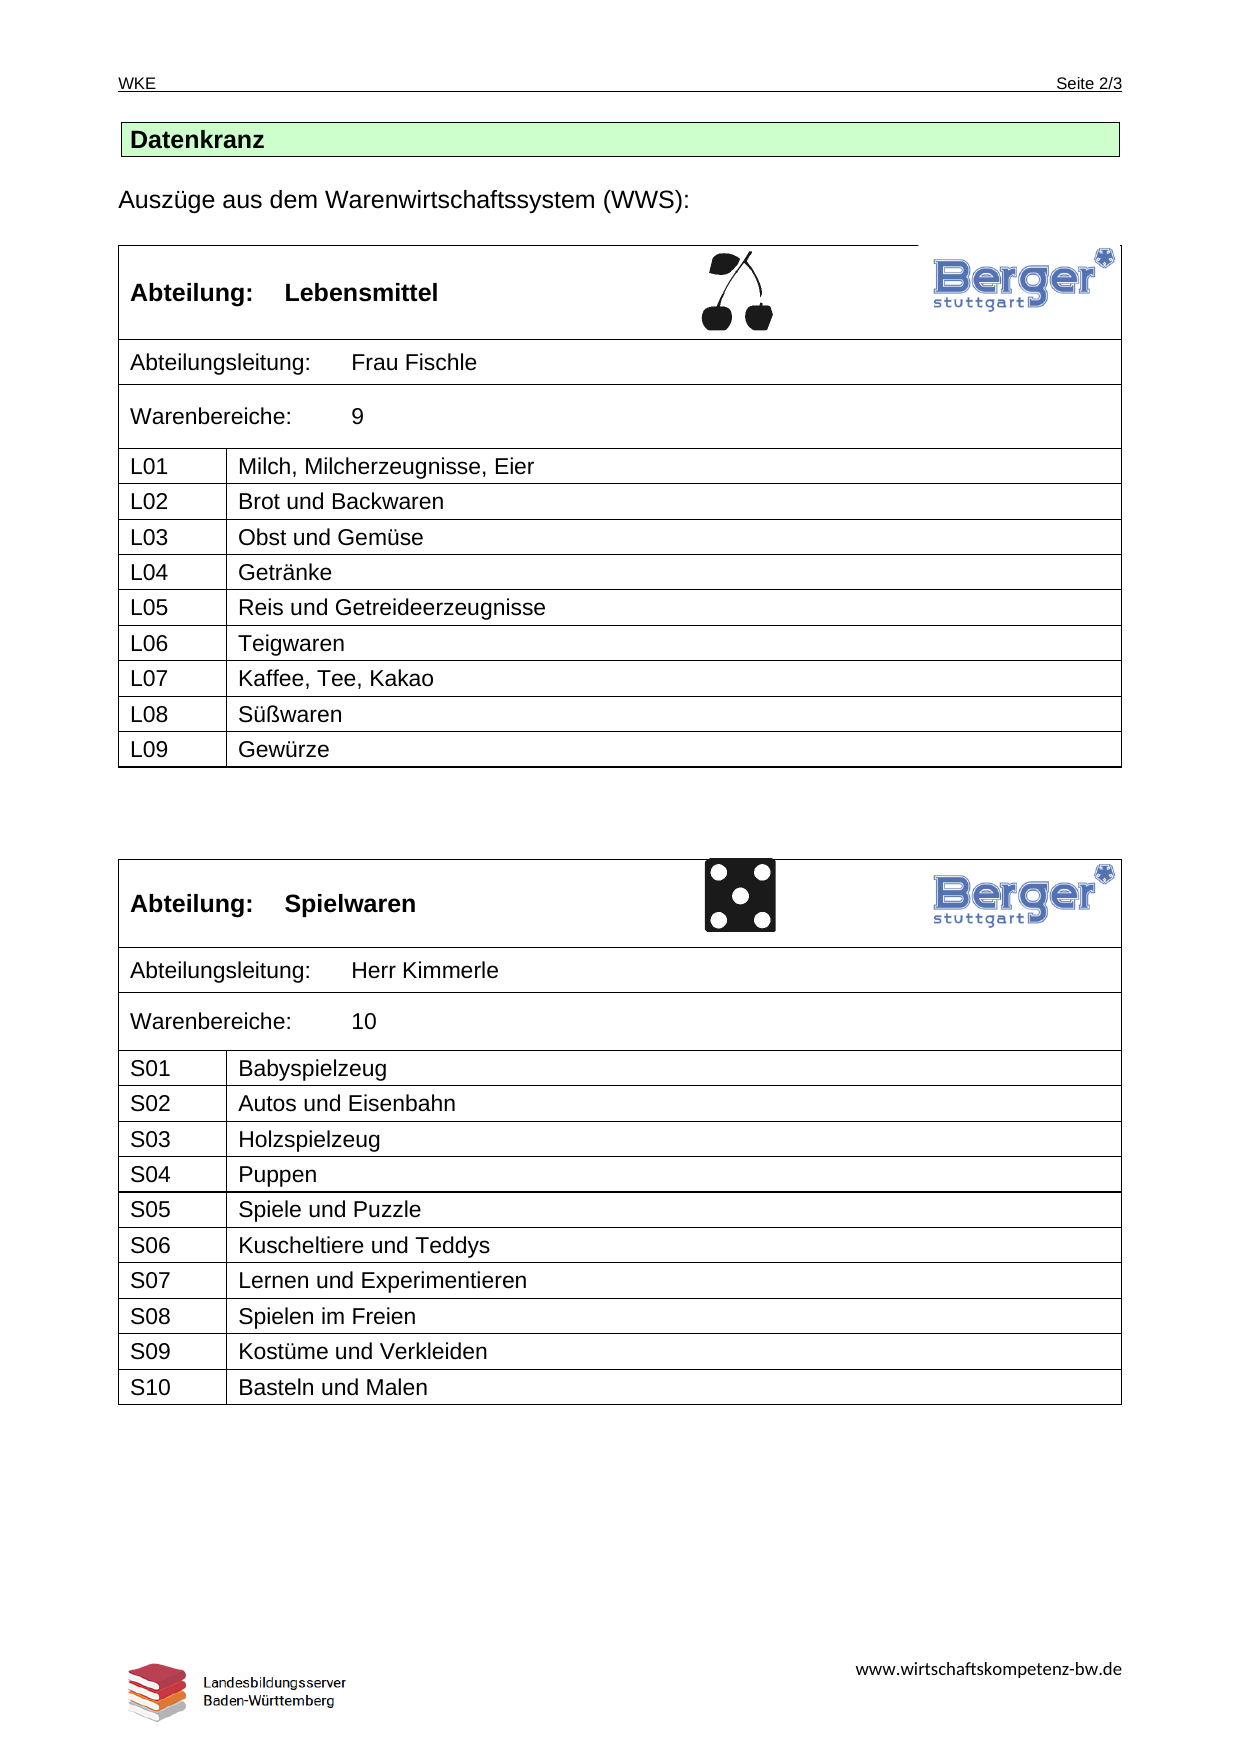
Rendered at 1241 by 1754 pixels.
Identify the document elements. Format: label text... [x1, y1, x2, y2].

table_cell Abteilungsleitung: Frau Fischle [119, 340, 1121, 384]
table_cell Autos und Eisenbahn [227, 1086, 1121, 1121]
table_cell L09 [119, 732, 226, 766]
table_cell Gewürze [227, 732, 1121, 766]
table_cell L06 [119, 626, 226, 660]
picture [916, 244, 1120, 311]
table_cell L03 [119, 520, 226, 554]
table_header [842, 860, 1121, 947]
table_cell S05 [119, 1193, 226, 1227]
table_cell L02 [119, 484, 226, 518]
table_cell S08 [119, 1299, 226, 1333]
picture [118, 1652, 353, 1727]
table_cell Basteln und Malen [227, 1370, 1121, 1404]
table_cell Spielen im Freien [227, 1299, 1121, 1333]
table_cell Obst und Gemüse [227, 520, 1121, 554]
table_cell Kostüme und Verkleiden [227, 1334, 1121, 1368]
text Datenkranz [122, 123, 1119, 156]
table_cell L07 [119, 661, 226, 696]
table_cell L01 [119, 449, 226, 483]
table_cell Warenbereiche: 9 [119, 385, 1121, 448]
table_cell Brot und Backwaren [227, 484, 1121, 518]
picture [916, 860, 1120, 927]
table_header [635, 860, 842, 947]
table_cell Getränke [227, 555, 1121, 589]
table_cell Puppen [227, 1157, 1121, 1191]
picture [703, 858, 776, 931]
table_cell Süßwaren [227, 697, 1121, 731]
table_cell L04 [119, 555, 226, 589]
text Auszüge aus dem Warenwirtschaftssystem (WWS): [118, 186, 1122, 214]
table_header [635, 246, 842, 338]
table_cell Lernen und Experimentieren [227, 1263, 1121, 1298]
table_cell Holzspielzeug [227, 1122, 1121, 1156]
table_cell Abteilungsleitung: Herr Kimmerle [119, 948, 1121, 992]
table_cell Babyspielzeug [227, 1051, 1121, 1085]
table_cell S07 [119, 1263, 226, 1298]
table_cell S02 [119, 1086, 226, 1121]
table_header Abteilung: Lebensmittel [119, 246, 635, 338]
table_cell S04 [119, 1157, 226, 1191]
table_cell Teigwaren [227, 626, 1121, 660]
table_cell S03 [119, 1122, 226, 1156]
table_cell Warenbereiche: 10 [119, 993, 1121, 1050]
table_header Abteilung: Spielwaren [119, 860, 635, 947]
table_cell Spiele und Puzzle [227, 1193, 1121, 1227]
table_cell S06 [119, 1228, 226, 1262]
table_cell Reis und Getreideerzeugnisse [227, 590, 1121, 625]
table_cell S10 [119, 1370, 226, 1404]
table_cell L08 [119, 697, 226, 731]
table_cell Kuscheltiere und Teddys [227, 1228, 1121, 1262]
table_cell L05 [119, 590, 226, 625]
table_cell S09 [119, 1334, 226, 1368]
table_header [842, 246, 1121, 338]
picture [699, 251, 778, 329]
table_cell Milch, Milcherzeugnisse, Eier [227, 449, 1121, 483]
table_cell S01 [119, 1051, 226, 1085]
table_cell Kaffee, Tee, Kakao [227, 661, 1121, 696]
